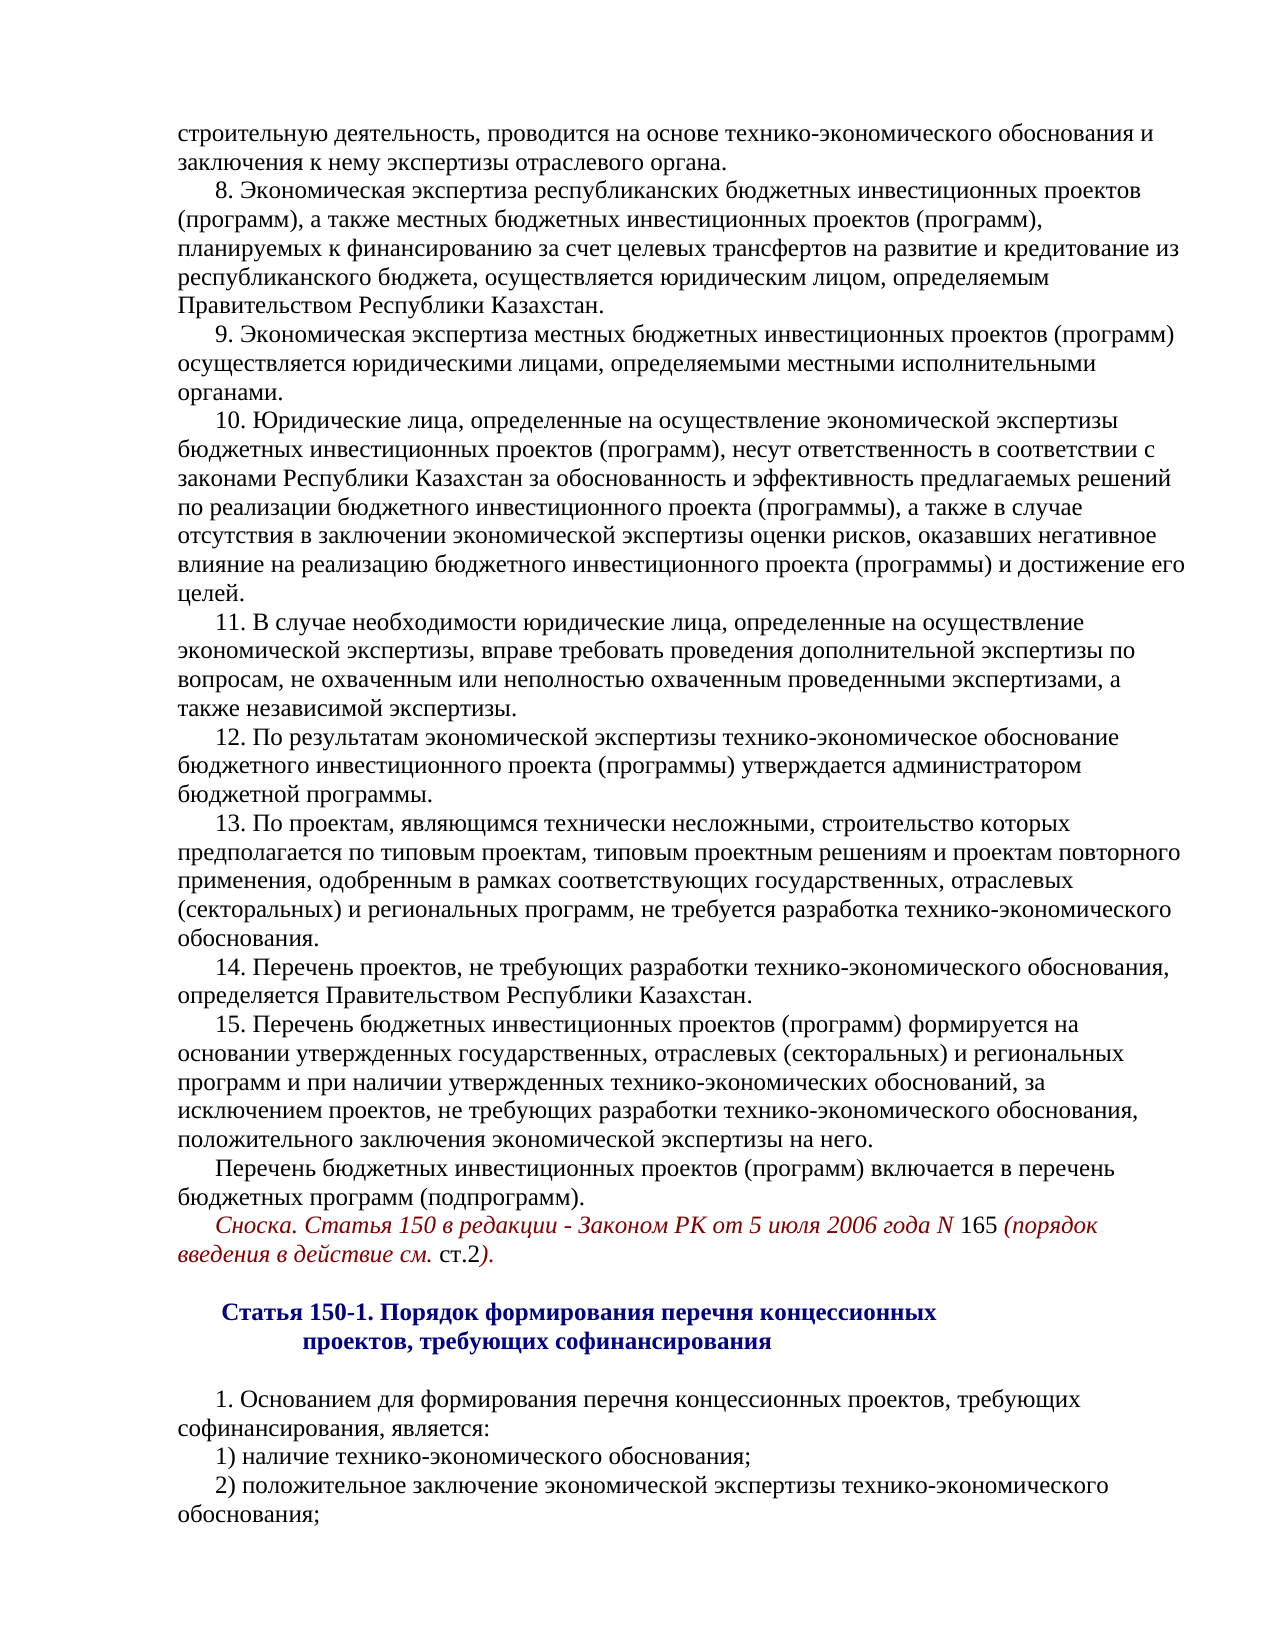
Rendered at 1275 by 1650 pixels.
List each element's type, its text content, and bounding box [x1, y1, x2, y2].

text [177, 1384, 1186, 1528]
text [177, 118, 1186, 1268]
text Статья 150-1. Порядок формирования перечня концессионных проектов, требующих софинансирования [177, 1297, 1186, 1355]
